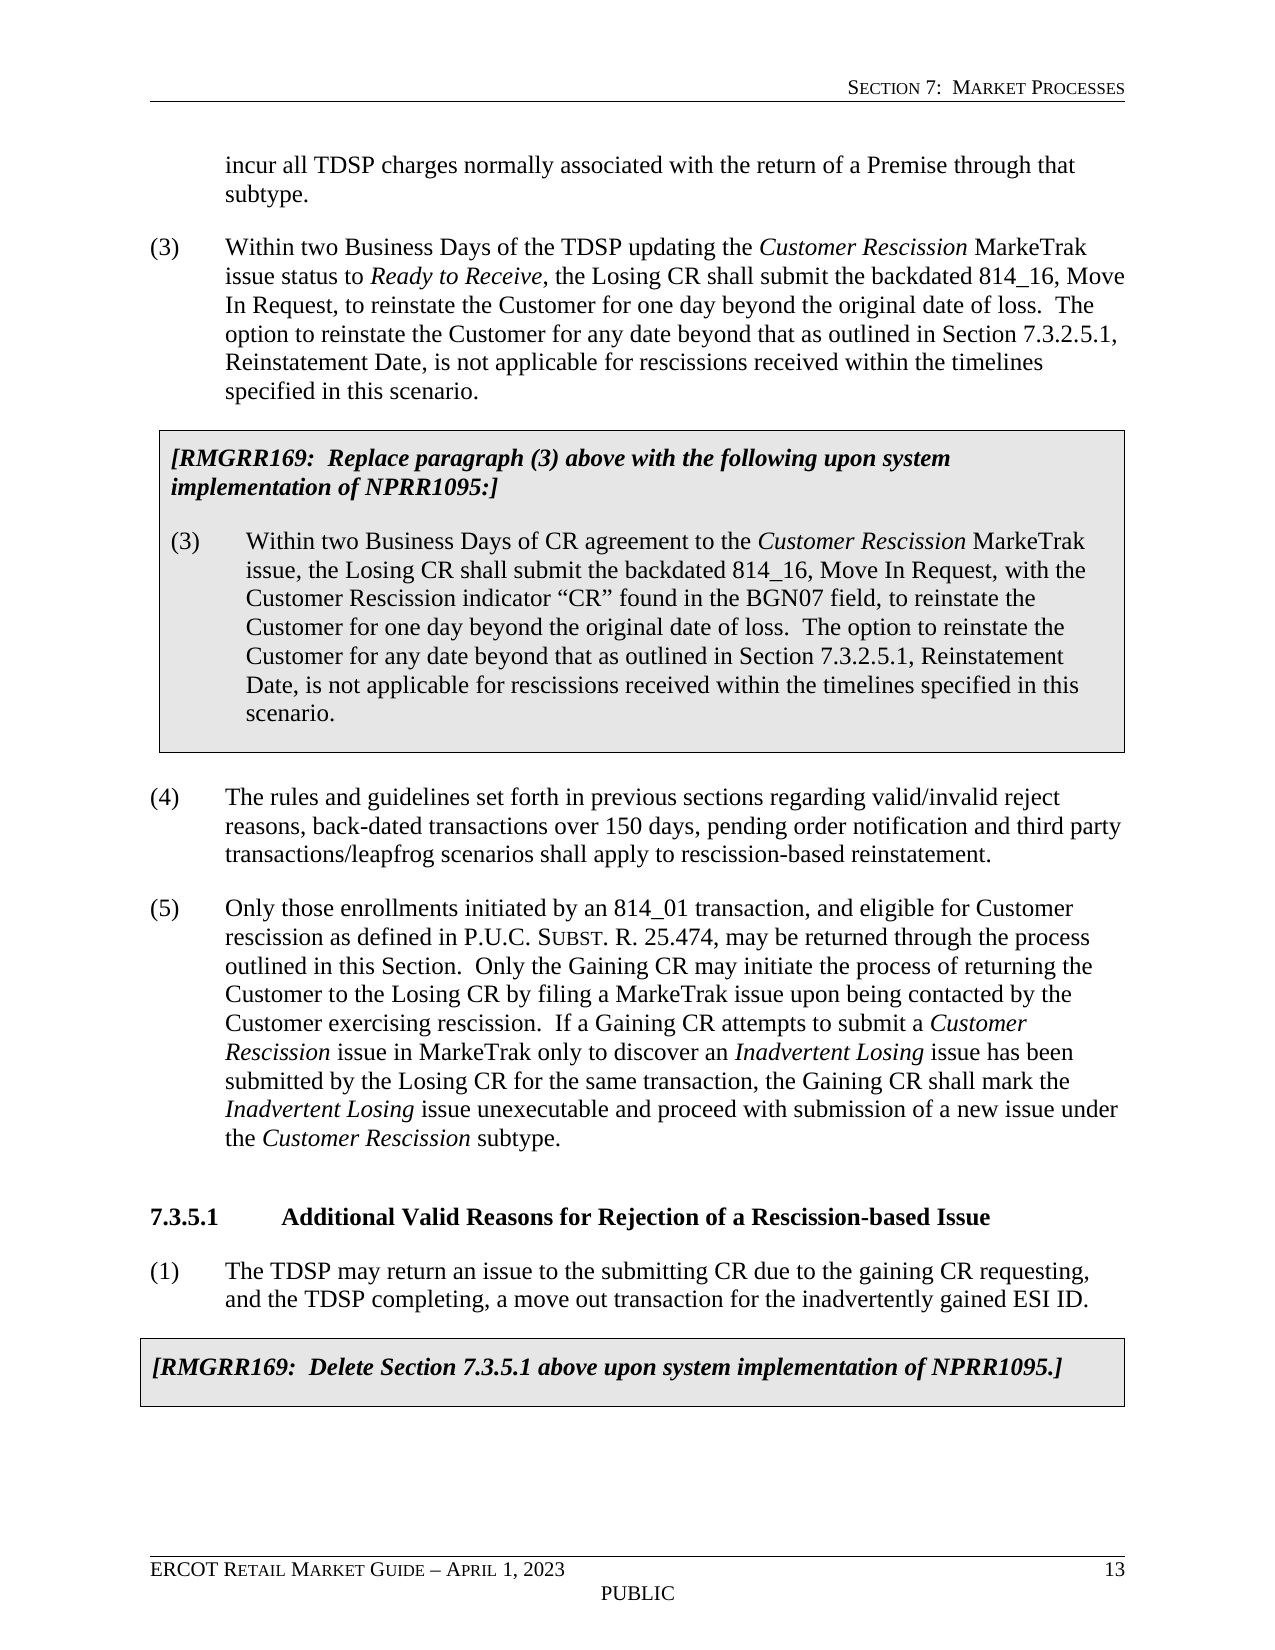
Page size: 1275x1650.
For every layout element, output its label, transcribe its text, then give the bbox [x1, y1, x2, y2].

text 7.3.5.1 Additional Valid Reasons for Rejection of a Rescission-based Issue [150, 1202, 1125, 1231]
table_header [RMGRR169: Delete Section 7.3.5.1 above upon system implementation of NPRR1095.] [141, 1339, 1124, 1406]
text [150, 150, 1125, 207]
text (5) Only those enrollments initiated by an 814_01 transaction, and eligible for Customer rescission as defined in P.U.C. Subst. R. 25.474, may be returned through the process outlined in this Section. Only the Gaining CR may initiate the process of returning the Customer to the Losing CR by filing a MarkeTrak issue upon being contacted by the Customer exercising rescission. If a Gaining CR attempts to submit a Customer Rescission issue in MarkeTrak only to discover an Inadvertent Losing issue has been submitted by the Losing CR for the same transaction, the Gaining CR shall mark the Inadvertent Losing issue unexecutable and proceed with submission of a new issue under the Customer Rescission subtype. [150, 893, 1125, 1152]
table_header [RMGRR169: Replace paragraph (3) above with the following upon system implementation of NPRR1095:] (3) Within two Business Days of CR agreement to the Customer Rescission MarkeTrak issue, the Losing CR shall submit the backdated 814_16, Move In Request, with the Customer Rescission indicator “CR” found in the BGN07 field, to reinstate the Customer for one day beyond the original date of loss. The option to reinstate the Customer for any date beyond that as outlined in Section 7.3.2.5.1, Reinstatement Date, is not applicable for rescissions received within the timelines specified in this scenario. [160, 431, 1124, 752]
text (1) The TDSP may return an issue to the submitting CR due to the gaining CR requesting, and the TDSP completing, a move out transaction for the inadvertently gained ESI ID. [150, 1256, 1125, 1313]
text (4) The rules and guidelines set forth in previous sections regarding valid/invalid reject reasons, back-dated transactions over 150 days, pending order notification and third party transactions/leapfrog scenarios shall apply to rescission-based reinstatement. [150, 782, 1125, 868]
text (3) Within two Business Days of the TDSP updating the Customer Rescission MarkeTrak issue status to Ready to Receive, the Losing CR shall submit the backdated 814_16, Move In Request, to reinstate the Customer for one day beyond the original date of loss. The option to reinstate the Customer for any date beyond that as outlined in Section 7.3.2.5.1, Reinstatement Date, is not applicable for rescissions received within the timelines specified in this scenario. [150, 232, 1125, 405]
